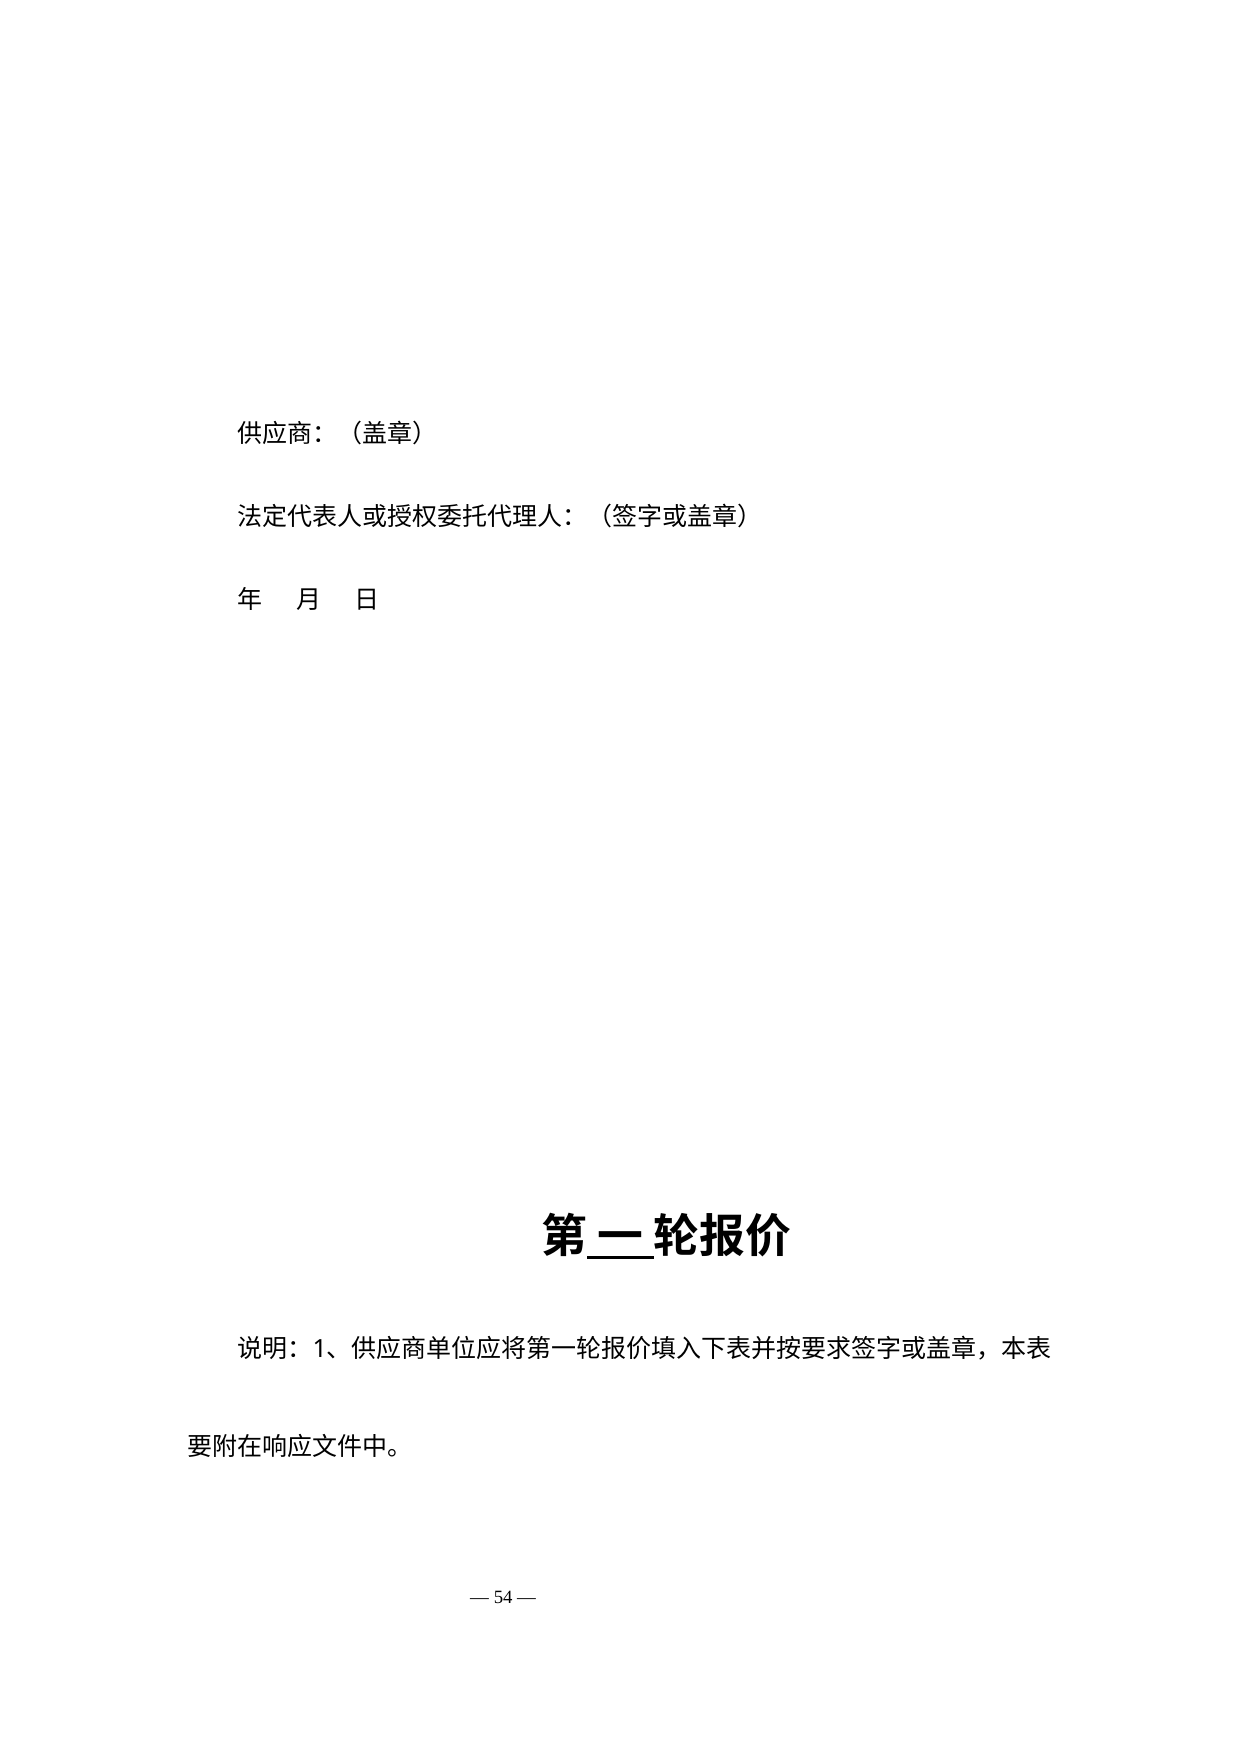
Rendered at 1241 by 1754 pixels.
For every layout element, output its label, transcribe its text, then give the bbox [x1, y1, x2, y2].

text 说明：1、供应商单位应将第一轮报价填入下表并按要求签字或盖章，本表要附在响应文件中。 [187, 1314, 1053, 1477]
text 供应商：（盖章） [187, 399, 1053, 464]
text 年 月 日 [187, 565, 1053, 630]
text 法定代表人或授权委托代理人：（签字或盖章） [187, 482, 1053, 547]
text 第 一 轮报价 [187, 1184, 1053, 1281]
